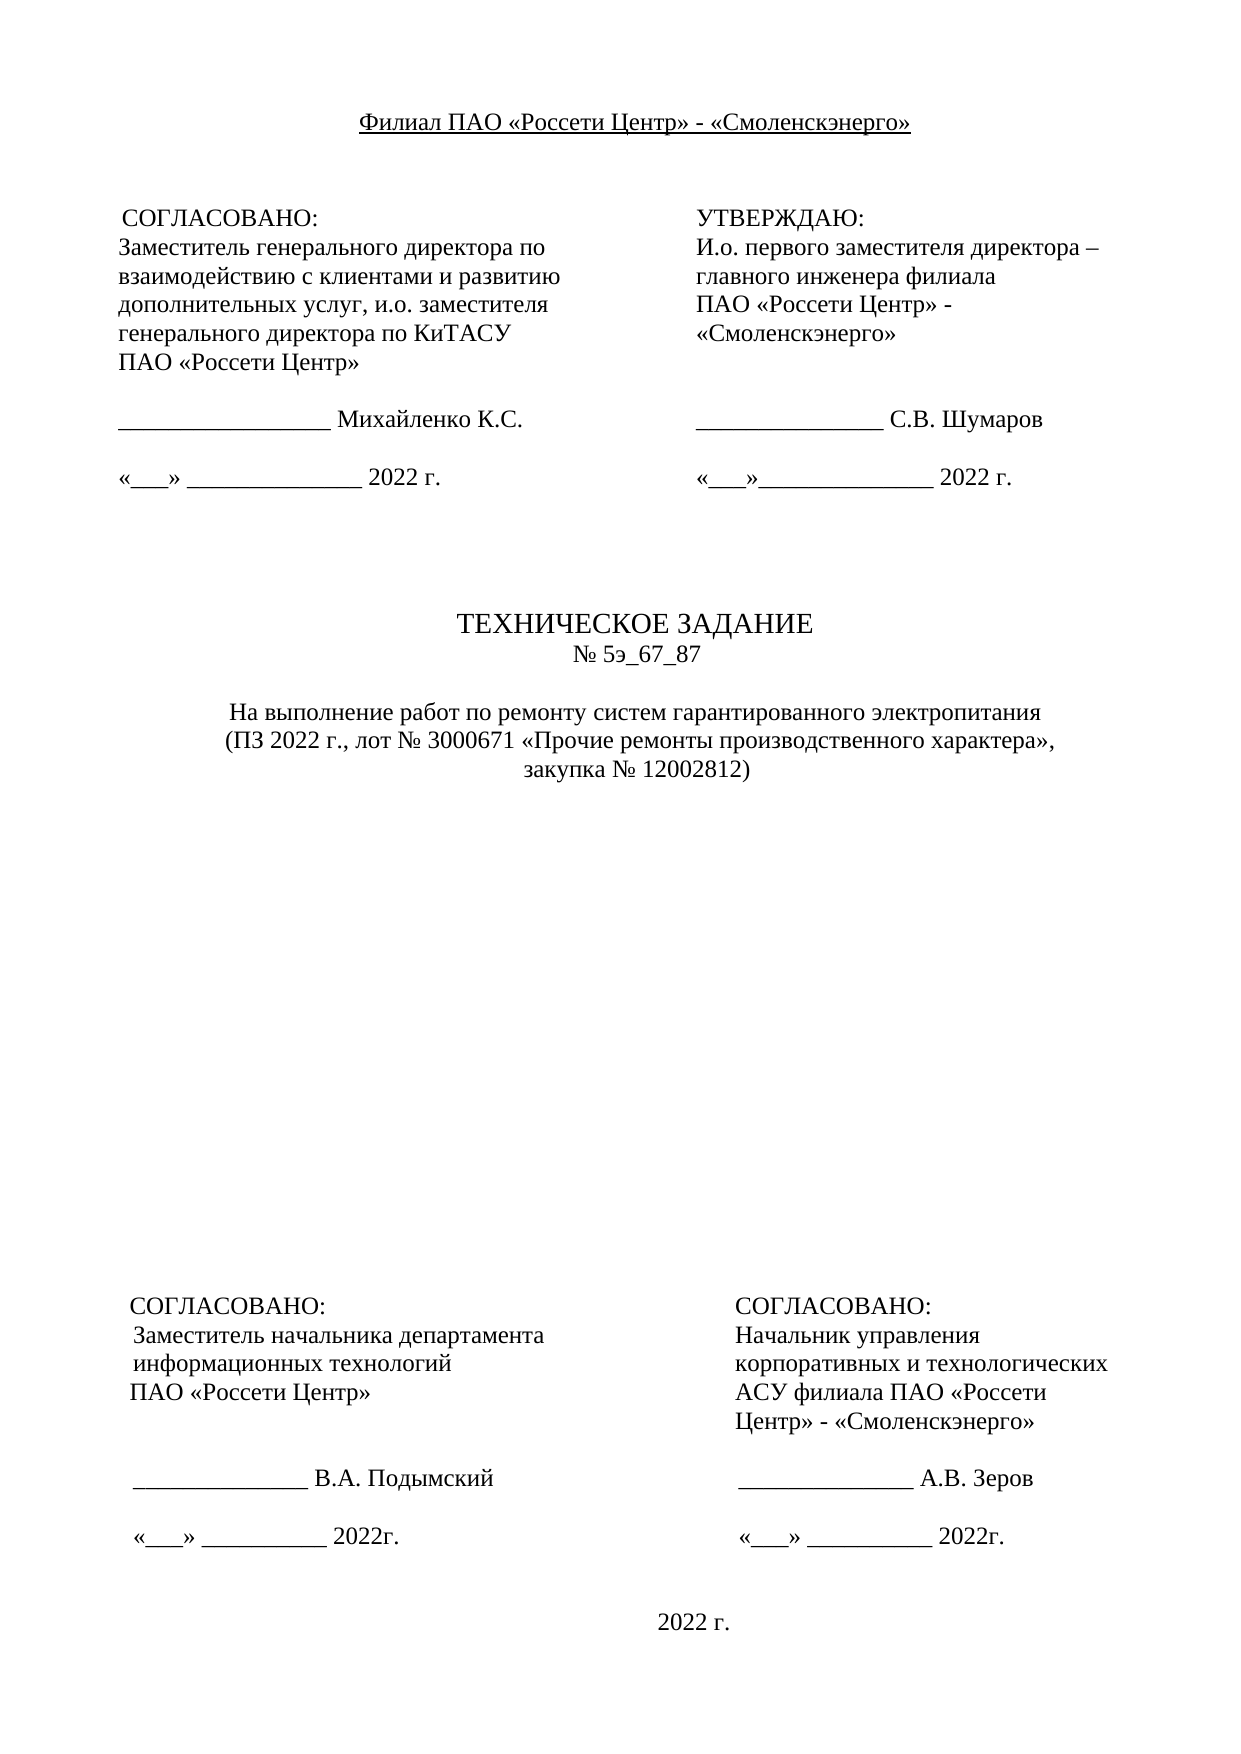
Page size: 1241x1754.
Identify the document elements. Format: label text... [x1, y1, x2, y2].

table_header СОГЛАСОВАНО: Начальник управления корпоративных и технологических АСУ филиала ПАО «Россети Центр» - «Смоленскэнерго» ______________ А.В. Зеров «___» __________ 2022г. 2022 г. [646, 1291, 1122, 1665]
table_header СОГЛАСОВАНО: Заместитель генерального директора по взаимодействию с клиентами и развитию дополнительных услуг, и.о. заместителя генерального директора по КиТАСУ ПАО «Россети Центр» _________________ Михайленко К.C. «___» ______________ 2022 г. [107, 203, 616, 491]
text закупка № 12002812) [122, 754, 1152, 783]
text На выполнение работ по ремонту систем гарантированного электропитания [118, 697, 1152, 726]
text № 5э_67_87 [122, 639, 1152, 668]
table_header УТВЕРЖДАЮ: И.о. первого заместителя директора – главного инженера филиала ПАО «Россети Центр» - «Смоленскэнерго» _______________ С.В. Шумаров «___»______________ 2022 г. [616, 203, 1163, 491]
text Филиал ПАО «Россети Центр» - «Смоленскэнерго» [118, 107, 1152, 136]
table_header СОГЛАСОВАНО: Заместитель начальника департамента информационных технологий ПАО «Россети Центр» ______________ В.А. Подымский «___» __________ 2022г. [118, 1291, 646, 1665]
text (ПЗ 2022 г., лот № 3000671 «Прочие ремонты производственного характера», [122, 726, 1152, 754]
text ТЕХНИЧЕСКОЕ ЗАДАНИЕ [118, 606, 1152, 639]
